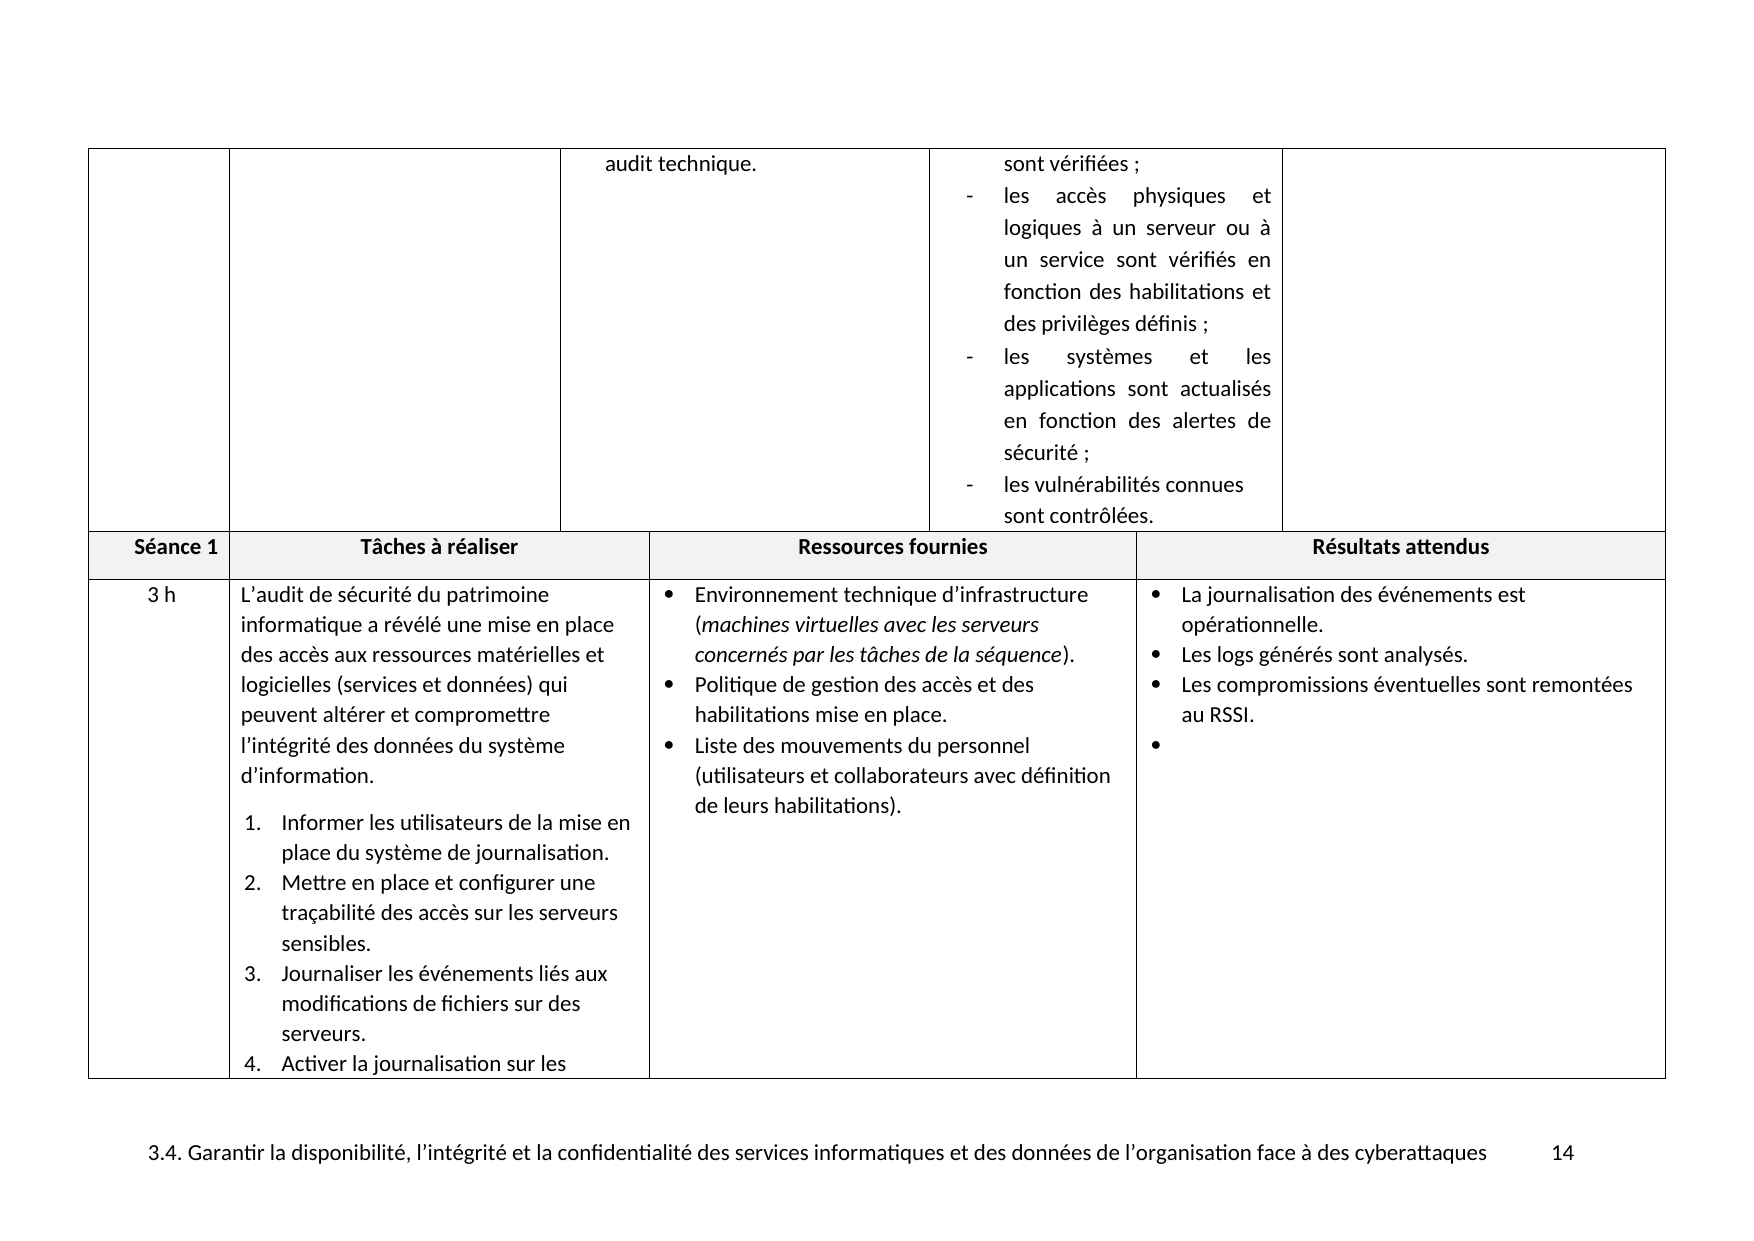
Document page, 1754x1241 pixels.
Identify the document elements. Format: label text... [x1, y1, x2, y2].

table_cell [230, 149, 560, 531]
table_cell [561, 149, 929, 531]
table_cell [1137, 580, 1665, 1077]
table_cell 3 h [89, 580, 229, 1077]
table_cell Tâches à réaliser [230, 532, 649, 579]
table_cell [650, 580, 1136, 1077]
table_cell Ressources fournies [650, 532, 1136, 579]
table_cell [930, 149, 1282, 531]
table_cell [1283, 149, 1665, 531]
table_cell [230, 580, 649, 1077]
table_cell Séance 1 [89, 532, 229, 579]
table_cell Résultats attendus [1137, 532, 1665, 579]
